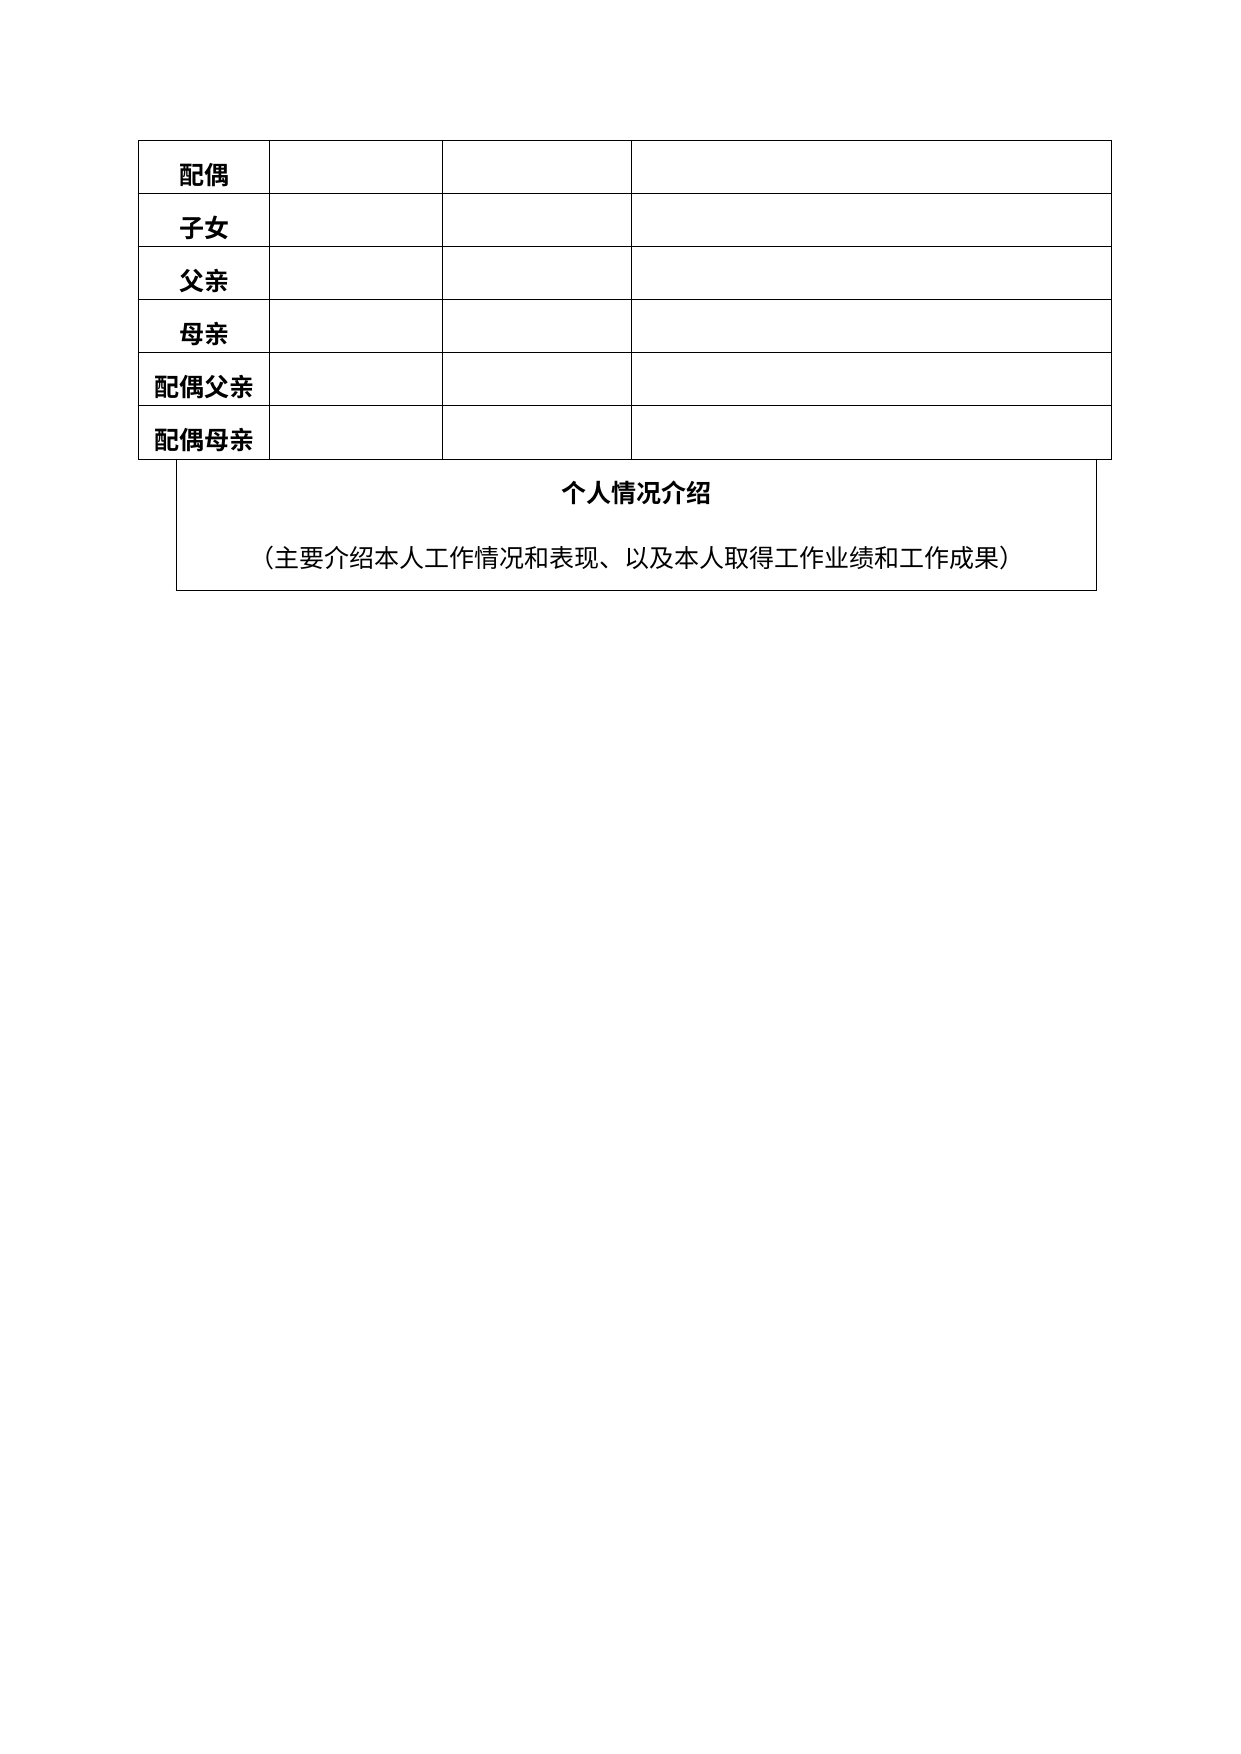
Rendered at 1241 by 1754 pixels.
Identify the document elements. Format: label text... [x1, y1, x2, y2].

table_cell [443, 300, 631, 352]
table_cell 个人情况介绍 （主要介绍本人工作情况和表现、以及本人取得工作业绩和工作成果） [177, 460, 1096, 589]
table_cell [443, 247, 631, 299]
table_cell 子女 [139, 194, 269, 246]
table_cell [443, 353, 631, 405]
table_cell [632, 300, 1111, 352]
table_cell [270, 406, 442, 458]
table_cell [632, 141, 1111, 193]
table_cell 父亲 [139, 247, 269, 299]
table_cell [632, 353, 1111, 405]
table_cell [632, 406, 1111, 458]
table_cell [443, 194, 631, 246]
table_cell [632, 247, 1111, 299]
table_cell [270, 247, 442, 299]
table_cell [632, 194, 1111, 246]
table_cell [270, 194, 442, 246]
table_cell [443, 141, 631, 193]
table_cell [270, 353, 442, 405]
table_cell 配偶父亲 [139, 353, 269, 405]
table_cell 配偶 [139, 141, 269, 193]
table_cell [443, 406, 631, 458]
table_cell 配偶母亲 [139, 406, 269, 458]
table_cell [270, 300, 442, 352]
table_cell [270, 141, 442, 193]
table_cell 母亲 [139, 300, 269, 352]
